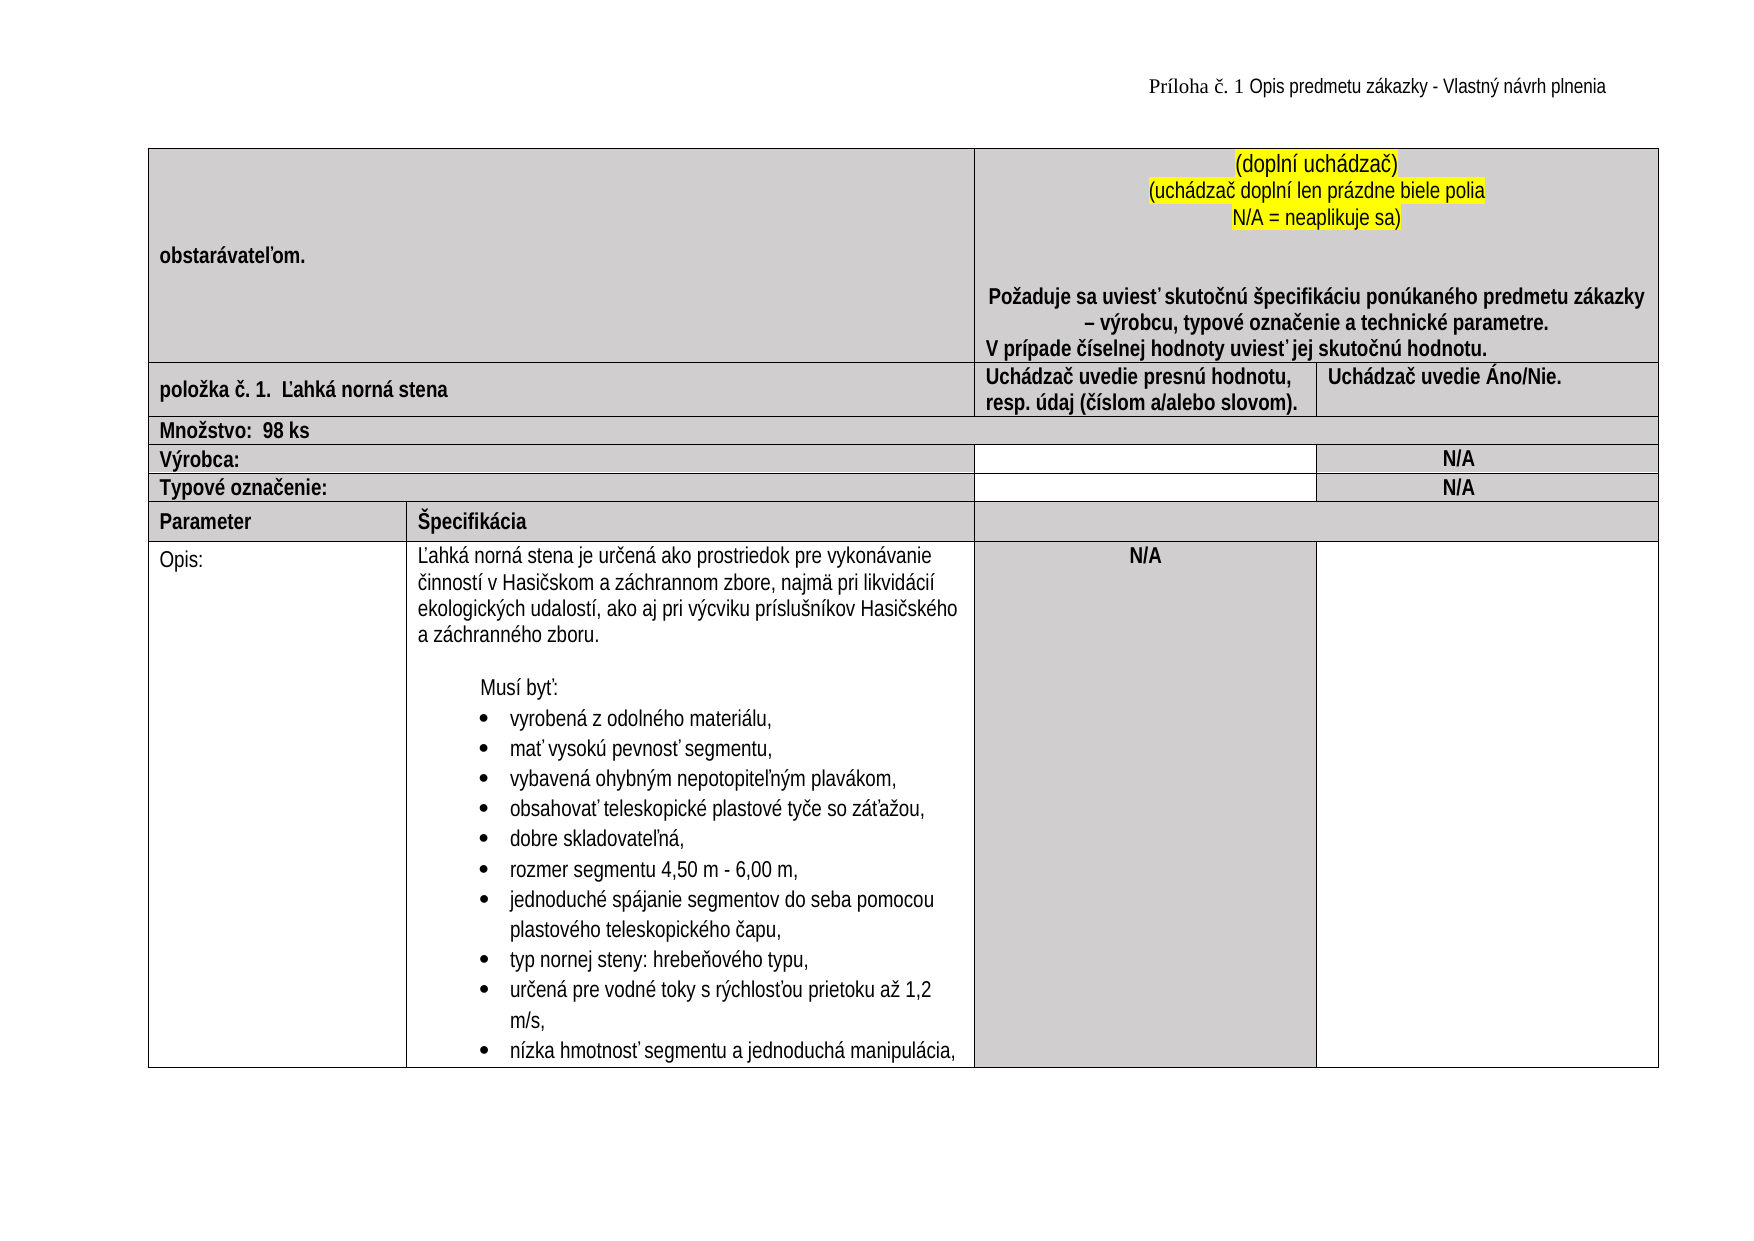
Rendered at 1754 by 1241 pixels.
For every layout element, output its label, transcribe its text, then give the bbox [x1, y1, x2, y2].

table_cell [975, 445, 1316, 472]
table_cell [407, 542, 974, 1067]
table_cell Špecifikácia [407, 502, 974, 541]
table_cell N/A [1317, 445, 1658, 472]
table_cell Parameter [149, 502, 406, 541]
table_cell Množstvo: 98 ks [149, 417, 1658, 444]
table_cell Typové označenie: [149, 474, 974, 501]
table_cell [1317, 542, 1658, 1067]
table_cell [975, 502, 1658, 541]
table_cell Uchádzač uvedie presnú hodnotu, resp. údaj (číslom a/alebo slovom). [975, 363, 1316, 416]
table_cell [975, 474, 1316, 501]
table_cell Opis: [149, 542, 406, 1067]
table_cell N/A [1317, 474, 1658, 501]
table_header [149, 149, 974, 362]
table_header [975, 149, 1658, 362]
table_cell N/A [975, 542, 1316, 1067]
table_cell Uchádzač uvedie Áno/Nie. [1317, 363, 1658, 416]
table_cell položka č. 1. Ľahká norná stena [149, 363, 974, 416]
table_cell Výrobca: [149, 445, 974, 472]
